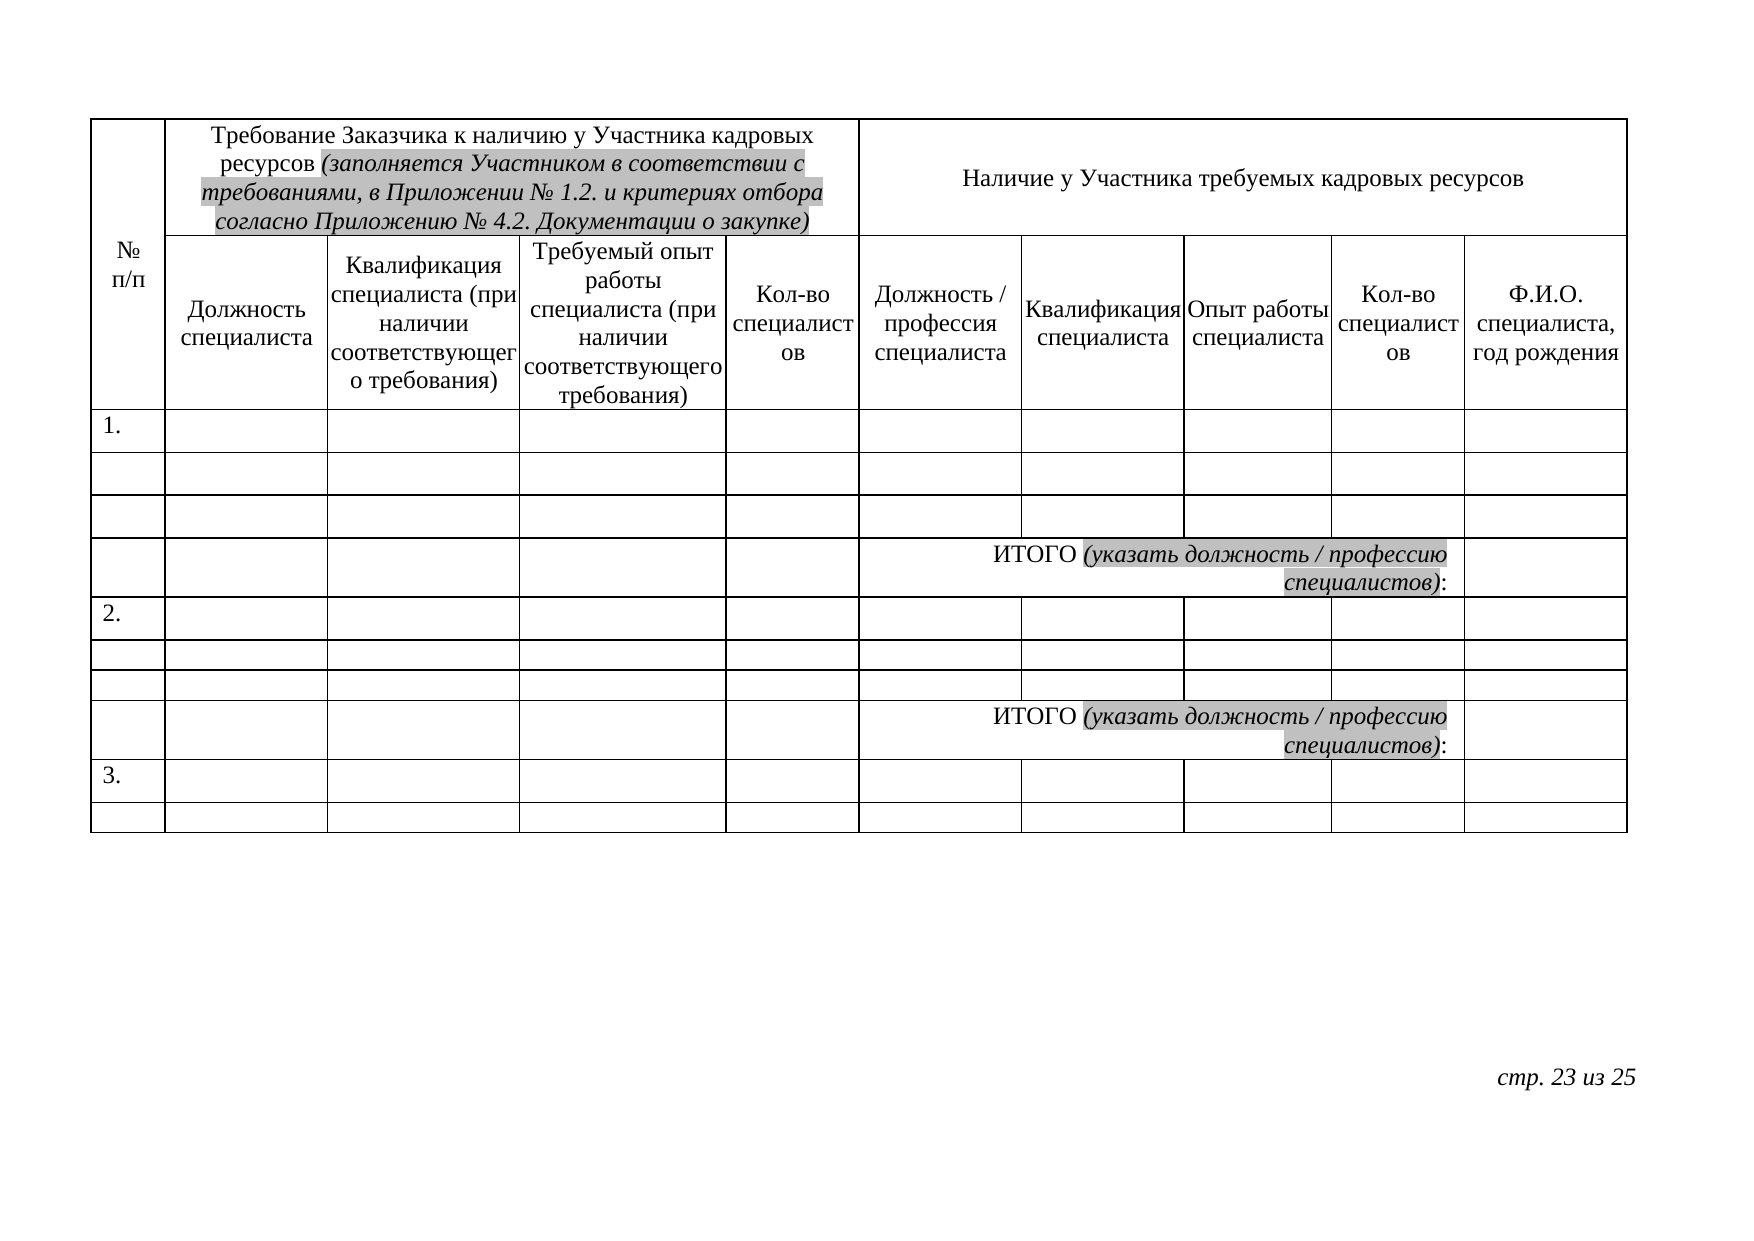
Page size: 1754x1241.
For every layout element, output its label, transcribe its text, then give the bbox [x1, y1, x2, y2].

table_cell [727, 453, 858, 494]
table_cell [1465, 539, 1626, 596]
table_cell [328, 539, 519, 596]
table_cell [1465, 701, 1626, 759]
table_cell [1022, 453, 1183, 494]
table_cell [1185, 496, 1331, 537]
table_cell [1332, 453, 1464, 494]
table_cell [166, 671, 327, 700]
table_cell [1465, 598, 1626, 639]
table_cell [92, 410, 164, 452]
table_cell [92, 671, 164, 700]
table_cell Должность специалиста [166, 236, 327, 409]
table_cell [1332, 760, 1464, 802]
table_header Наличие у Участника требуемых кадровых ресурсов [860, 120, 1626, 235]
table_cell [1022, 671, 1183, 700]
table_cell Требуемый опыт работы специалиста (при наличии соответствующего требования) [520, 236, 725, 409]
table_cell [520, 760, 725, 802]
table_cell [92, 496, 164, 537]
table_cell [328, 410, 519, 452]
table_cell [92, 803, 164, 832]
table_cell [1185, 410, 1331, 452]
table_cell [166, 410, 327, 452]
table_cell [860, 803, 1021, 832]
table_cell [1332, 671, 1464, 700]
table_cell [1022, 641, 1183, 669]
table_cell [860, 496, 1021, 537]
table_cell [860, 671, 1021, 700]
table_cell Опыт работы специалиста [1185, 236, 1331, 409]
table_cell [328, 641, 519, 669]
table_cell [1332, 641, 1464, 669]
table_cell [166, 641, 327, 669]
table_cell [1185, 803, 1331, 832]
table_cell [860, 598, 1021, 639]
table_header № п/п [92, 120, 164, 409]
table_cell [328, 803, 519, 832]
table_cell [520, 496, 725, 537]
table_cell [1465, 453, 1626, 494]
table_cell [520, 641, 725, 669]
table_cell [727, 641, 858, 669]
table_cell ИТОГО (указать должность / профессию специалистов): [860, 539, 1464, 596]
table_cell [1465, 671, 1626, 700]
table_cell Ф.И.О. специалиста, год рождения [1465, 236, 1626, 409]
table_cell [727, 496, 858, 537]
table_cell Кол-во специалистов [727, 236, 858, 409]
table_cell [1022, 410, 1183, 452]
table_cell [328, 701, 519, 759]
table_cell Квалификация специалиста (при наличии соответствующего требования) [328, 236, 519, 409]
table_cell [166, 496, 327, 537]
table_cell [727, 598, 858, 639]
table_cell [727, 671, 858, 700]
table_cell [166, 760, 327, 802]
table_cell [1465, 760, 1626, 802]
table_cell [1022, 803, 1183, 832]
table_cell [92, 453, 164, 494]
table_cell [520, 803, 725, 832]
table_cell ИТОГО (указать должность / профессию специалистов): [860, 701, 1284, 759]
table_cell [520, 701, 725, 759]
table_cell [1022, 598, 1183, 639]
table_cell [520, 453, 725, 494]
table_cell [92, 641, 164, 669]
table_cell [1185, 453, 1331, 494]
table_cell [520, 671, 725, 700]
table_cell [166, 453, 327, 494]
table_cell [1185, 671, 1331, 700]
table_cell [328, 760, 519, 802]
table_cell [1332, 803, 1464, 832]
table_cell Должность / профессия специалиста [860, 236, 1021, 409]
table_cell [166, 701, 327, 759]
table_cell [1185, 760, 1331, 802]
table_cell [166, 803, 327, 832]
table_cell [1185, 641, 1331, 669]
table_cell [92, 598, 164, 639]
table_cell [520, 539, 725, 596]
table_cell [1465, 641, 1626, 669]
table_cell [1332, 410, 1464, 452]
table_cell [727, 701, 858, 759]
table_cell [1465, 803, 1626, 832]
table_cell [727, 760, 858, 802]
table_cell [1185, 598, 1331, 639]
table_cell [727, 803, 858, 832]
table_cell [860, 453, 1021, 494]
table_cell [328, 598, 519, 639]
table_cell [92, 760, 164, 802]
table_cell [92, 701, 164, 759]
table_cell [166, 539, 327, 596]
table_cell [1332, 598, 1464, 639]
table_cell [1022, 496, 1183, 537]
table_cell [1022, 760, 1183, 802]
table_cell [860, 641, 1021, 669]
table_cell [727, 539, 858, 596]
table_cell [166, 598, 327, 639]
table_cell [92, 539, 164, 596]
table_cell [860, 760, 1021, 802]
table_cell [328, 453, 519, 494]
table_cell [520, 598, 725, 639]
table_cell [1465, 496, 1626, 537]
table_cell [727, 410, 858, 452]
table_cell [328, 496, 519, 537]
table_cell [328, 671, 519, 700]
table_cell Кол-во специалистов [1332, 236, 1464, 409]
table_header Требование Заказчика к наличию у Участника кадровых ресурсов (заполняется Участником в соответствии с требованиями, в Приложении № 1.2. и критериях отбора согласно Приложению № 4.2. Документации о закупке) [166, 120, 858, 235]
table_cell Квалификация специалиста [1022, 236, 1183, 409]
table_cell [1332, 496, 1464, 537]
table_cell [520, 410, 725, 452]
table_cell [860, 410, 1021, 452]
table_cell [1465, 410, 1626, 452]
